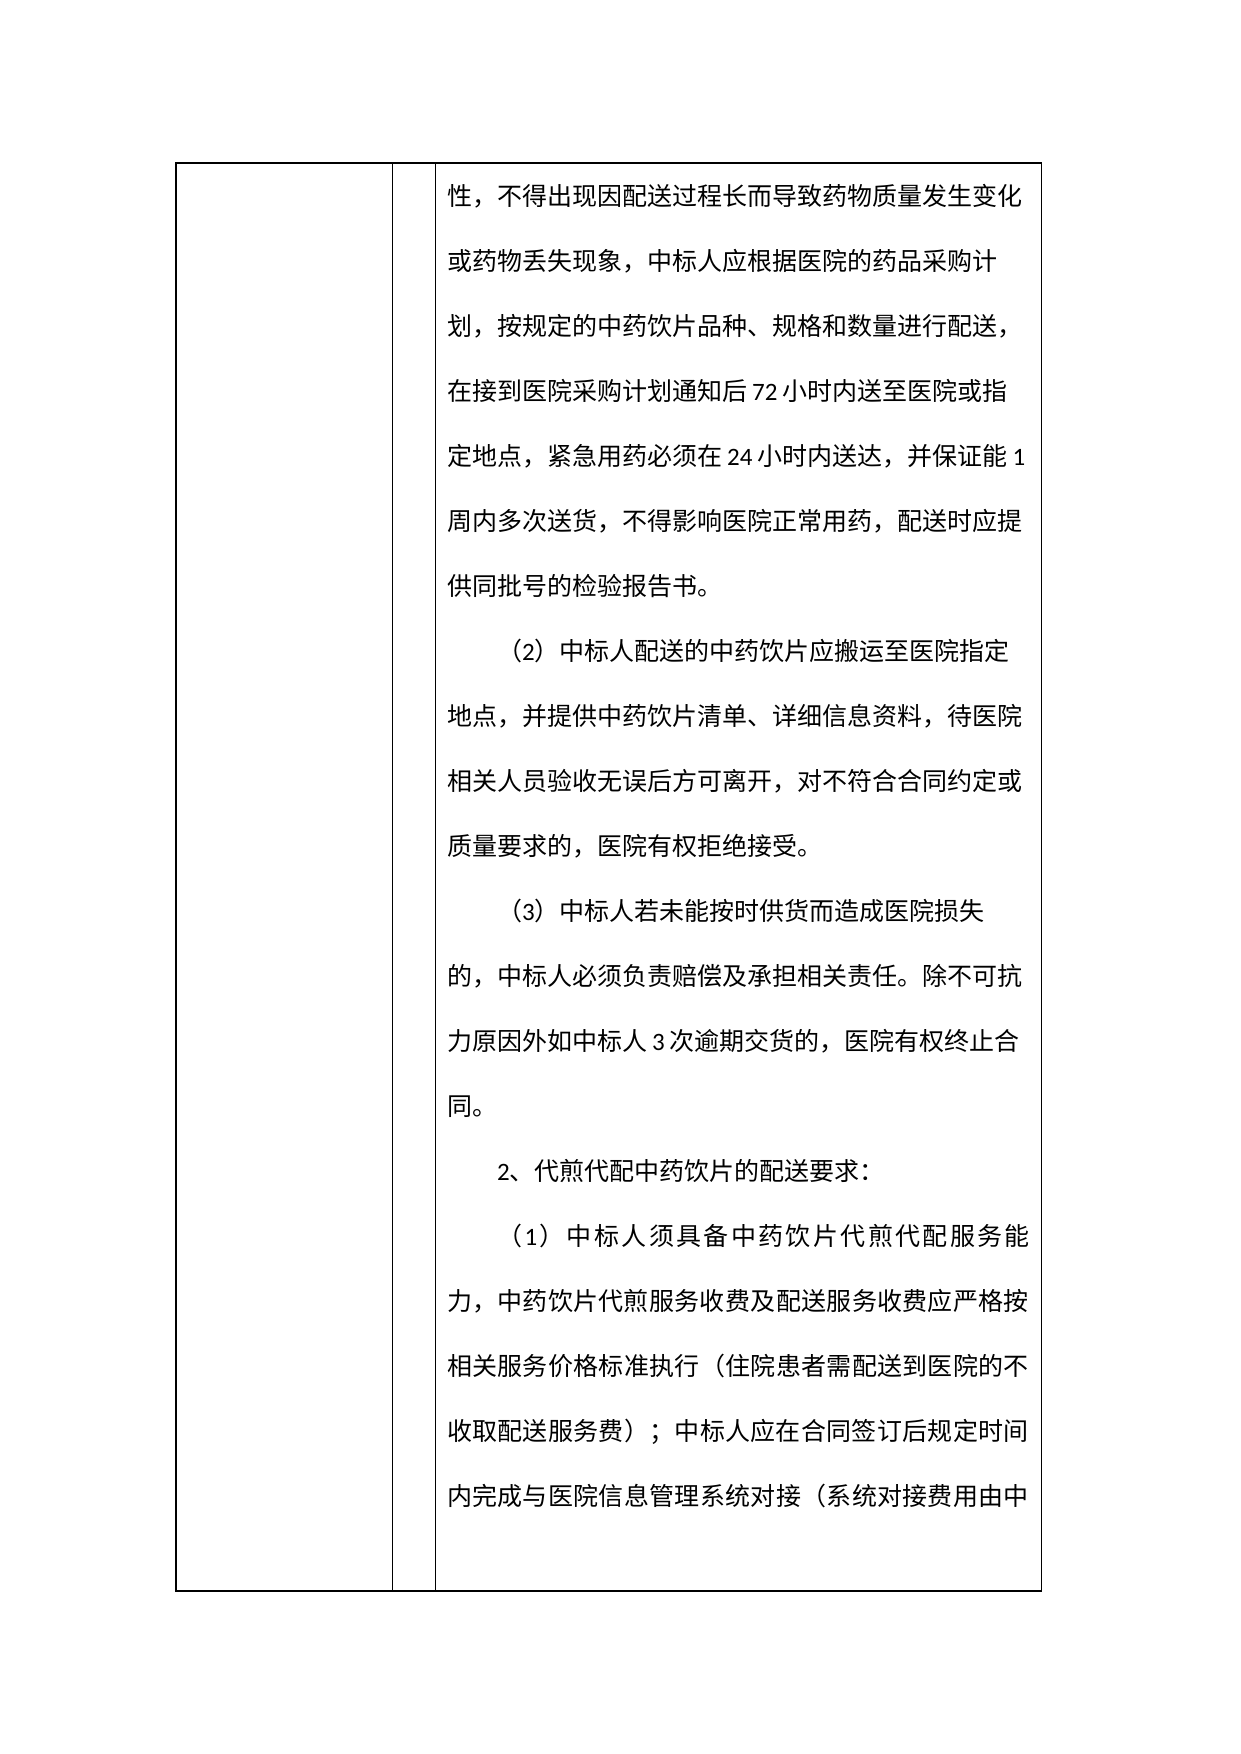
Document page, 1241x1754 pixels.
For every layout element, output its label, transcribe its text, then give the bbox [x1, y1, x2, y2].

table_cell 1 [393, 164, 435, 1590]
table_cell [436, 164, 1041, 1590]
table_cell [177, 164, 392, 1590]
